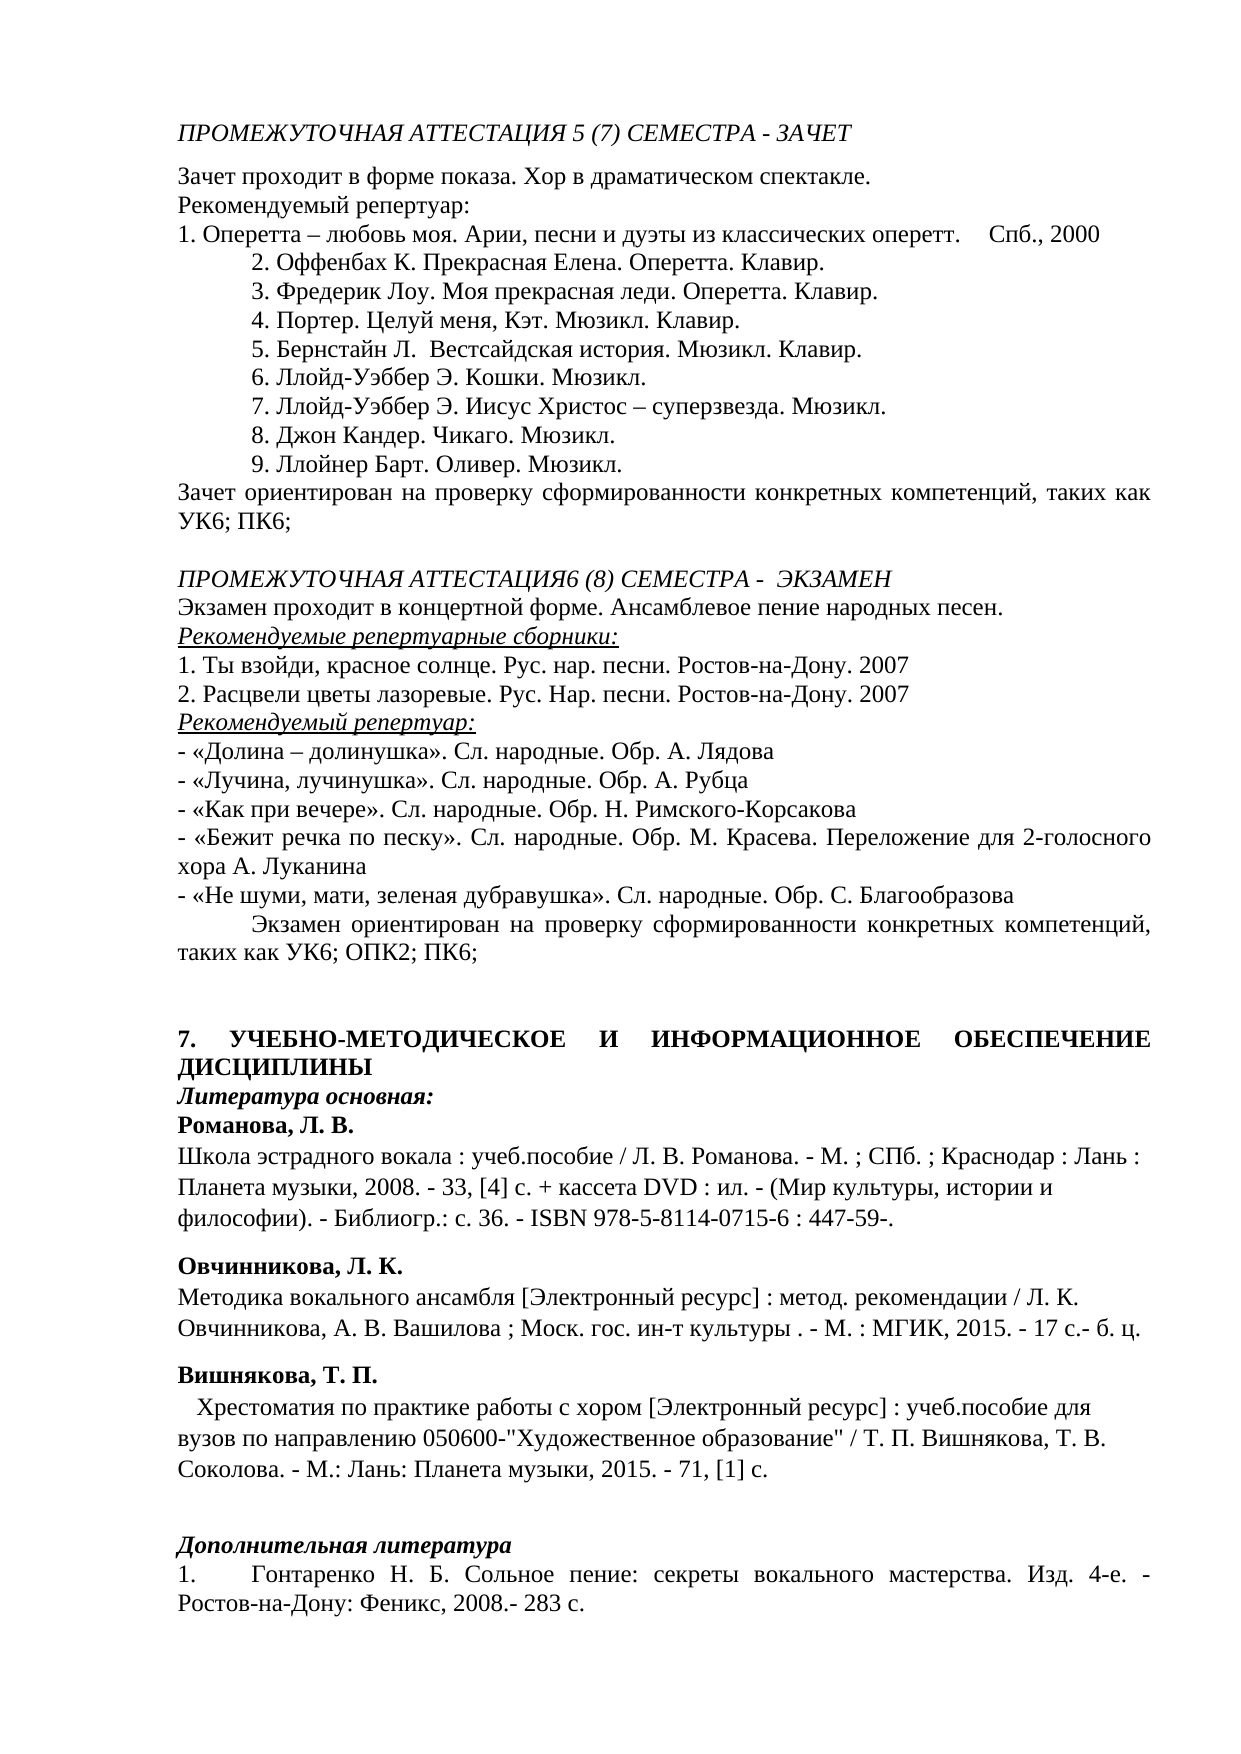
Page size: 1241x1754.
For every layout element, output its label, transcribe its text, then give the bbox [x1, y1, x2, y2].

text Вишнякова, Т. П. Хрестоматия по практике работы с хором [Электронный ресурс] : учеб.пособие для вузов по направлению 050600-"Художественное образование" / Т. П. Вишнякова, Т. В. Соколова. - М.: Лань: Планета музыки, 2015. - 71, [1] с. [177, 1361, 1152, 1482]
text Овчинникова, Л. К. Методика вокального ансамбля [Электронный ресурс] : метод. рекомендации / Л. К. Овчинникова, А. В. Вашилова ; Моск. гос. ин-т культуры . - М. : МГИК, 2015. - 17 с.- б. ц. [177, 1251, 1152, 1342]
text 1. Ты взойди, красное солнце. Рус. нар. песни. Ростов-на-Дону. 2007 [177, 650, 1152, 679]
text Рекомендуемый репертуар: [177, 190, 1152, 219]
text Зачет проходит в форме показа. Хор в драматическом спектакле. [177, 161, 1152, 190]
text ПРОМЕЖУТОЧНАЯ АТТЕСТАЦИЯ 5 (7) СЕМЕСТРА - ЗАЧЕТ [177, 118, 1152, 147]
text 1. Оперетта – любовь моя. Арии, песни и дуэты из классических оперетт. Спб., 2000 [177, 219, 1152, 247]
text 4. Портер. Целуй меня, Кэт. Мюзикл. Клавир. [177, 305, 1152, 334]
text Дополнительная литература [177, 1530, 1152, 1559]
text 3. Фредерик Лоу. Моя прекрасная леди. Оперетта. Клавир. [177, 276, 1152, 305]
text Экзамен ориентирован на проверку сформированности конкретных компетенций, таких как УК6; ОПК2; ПК6; [177, 909, 1152, 966]
text Экзамен проходит в концертной форме. Ансамблевое пение народных песен. [177, 592, 1152, 621]
text 6. Ллойд-Уэббер Э. Кошки. Мюзикл. [177, 362, 1152, 391]
text Зачет ориентирован на проверку сформированности конкретных компетенций, таких как УК6; ПК6; [177, 477, 1152, 535]
list Гонтаренко Н. Б. Сольное пение: секреты вокального мастерства. Изд. 4-е. - Ростов-на-Дону: Феникс, 2008.- 283 с. [177, 1559, 1152, 1616]
text Литература основная: [177, 1081, 1152, 1110]
text - «Лучина, лучинушка». Сл. народные. Обр. А. Рубца [177, 765, 1152, 794]
text 8. Джон Кандер. Чикаго. Мюзикл. [177, 420, 1152, 449]
text Рекомендуемый репертуар: [177, 707, 1152, 736]
text - «Как при вечере». Сл. народные. Обр. Н. Римского-Корсакова [177, 794, 1152, 822]
text - «Долина – долинушка». Сл. народные. Обр. А. Лядова [177, 736, 1152, 765]
text 9. Ллойнер Барт. Оливер. Мюзикл. [177, 449, 1152, 477]
text 2. Расцвели цветы лазоревые. Рус. Нар. песни. Ростов-на-Дону. 2007 [177, 679, 1152, 707]
text ПРОМЕЖУТОЧНАЯ АТТЕСТАЦИЯ6 (8) СЕМЕСТРА - ЭКЗАМЕН [177, 564, 1152, 592]
text 7. УЧЕБНО-МЕТОДИЧЕСКОЕ И ИНФОРМАЦИОННОЕ ОБЕСПЕЧЕНИЕ ДИСЦИПЛИНЫ [177, 1024, 1152, 1081]
text 2. Оффенбах К. Прекрасная Елена. Оперетта. Клавир. [177, 247, 1152, 276]
text - «Бежит речка по песку». Сл. народные. Обр. М. Красева. Переложение для 2-голосного хора А. Луканина [177, 822, 1152, 880]
text Рекомендуемые репертуарные сборники: [177, 621, 1152, 650]
text Романова, Л. В. Школа эстрадного вокала : учеб.пособие / Л. В. Романова. - М. ; СПб. ; Краснодар : Лань : Планета музыки, 2008. - 33, [4] с. + кассета DVD : ил. - (Мир культуры, истории и философии). - Библиогр.: с. 36. - ISBN 978-5-8114-0715-6 : 447-59-. [177, 1110, 1152, 1232]
text 7. Ллойд-Уэббер Э. Иисус Христос – суперзвезда. Мюзикл. [177, 391, 1152, 420]
text 5. Бернстайн Л. Вестсайдская история. Мюзикл. Клавир. [177, 334, 1152, 362]
text - «Не шуми, мати, зеленая дубравушка». Сл. народные. Обр. С. Благообразова [177, 880, 1152, 909]
